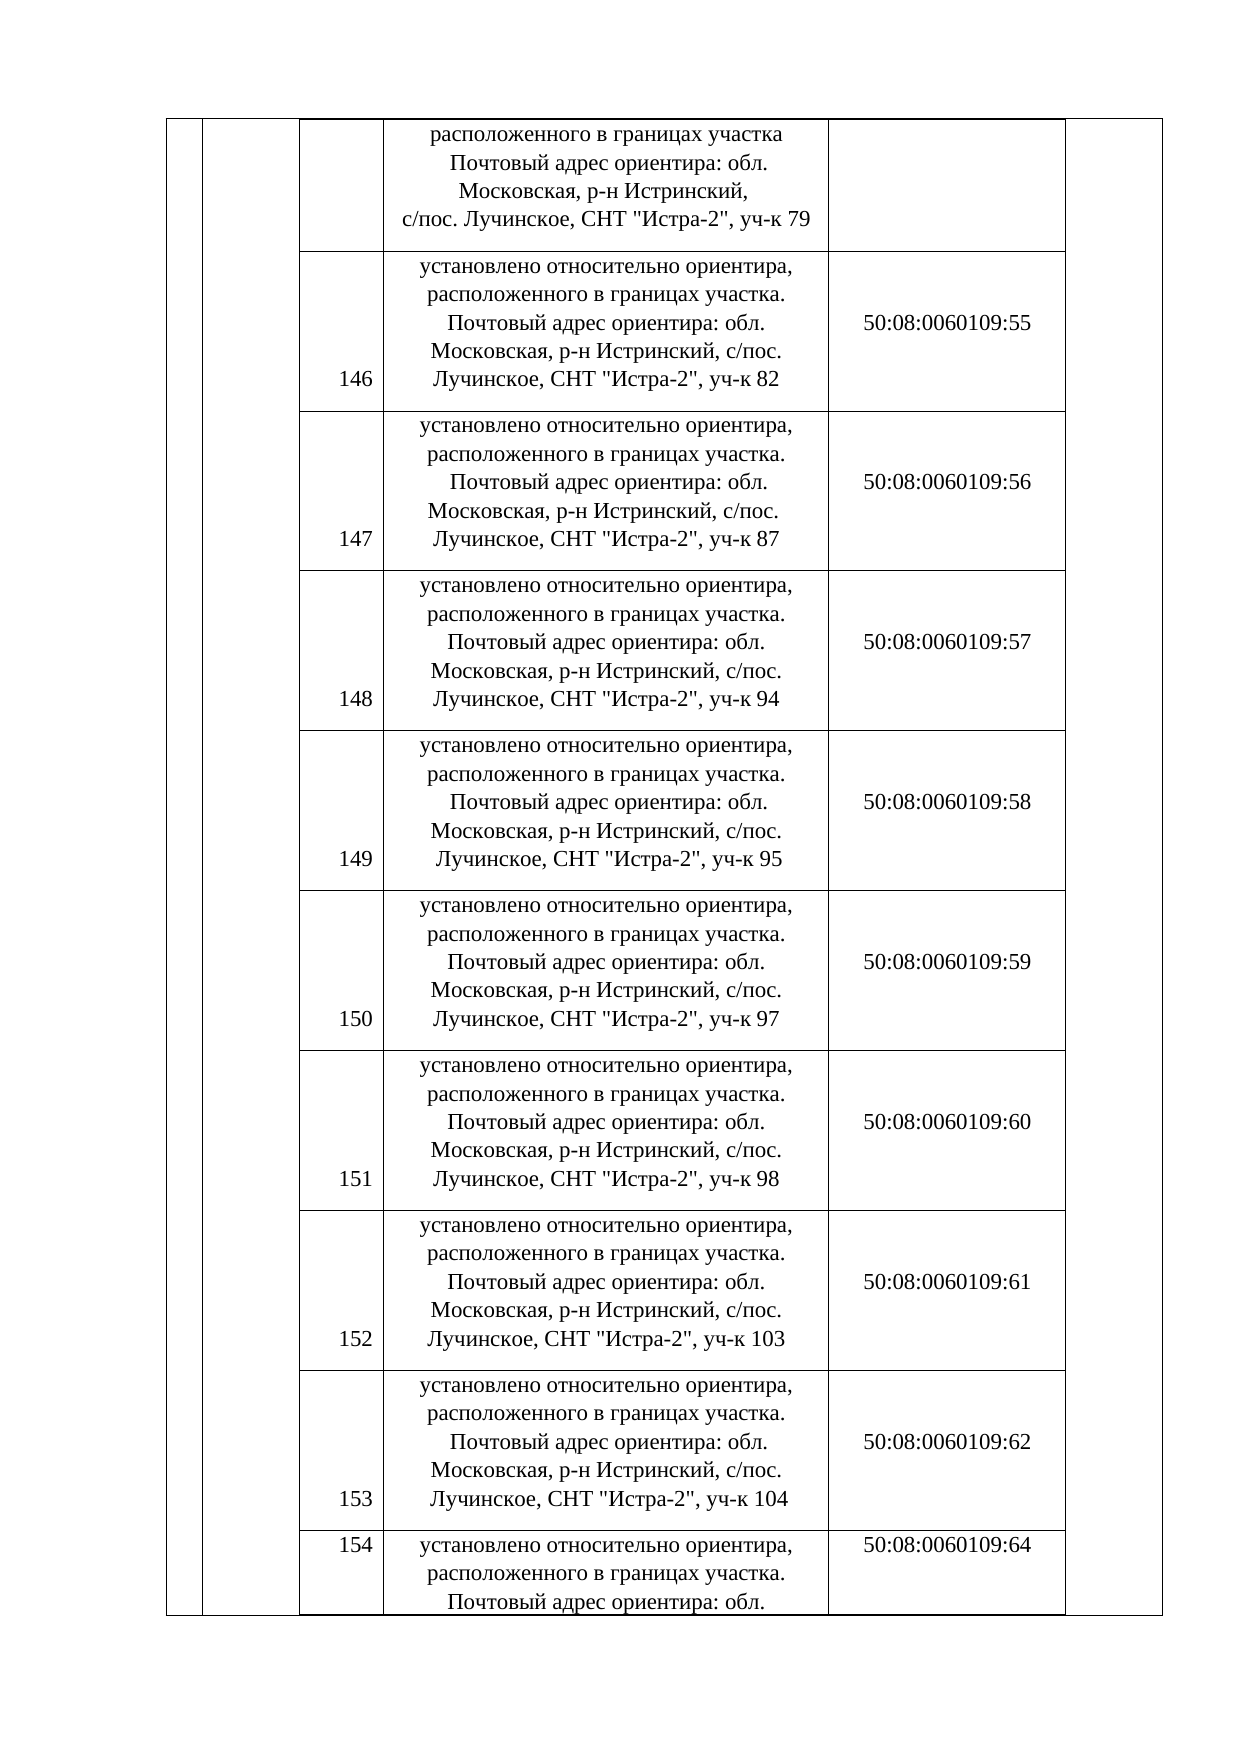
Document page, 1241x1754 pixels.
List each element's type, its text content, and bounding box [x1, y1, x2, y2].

table_cell [384, 1531, 828, 1614]
table_cell [300, 252, 383, 411]
table_cell [829, 1051, 1065, 1210]
table_cell [300, 571, 383, 730]
table_cell [384, 252, 828, 411]
table_cell [203, 119, 299, 1615]
table_cell [300, 1211, 383, 1370]
table_cell [300, 412, 383, 570]
table_cell [300, 1531, 383, 1614]
table_cell [829, 1211, 1065, 1370]
table_cell [384, 1051, 828, 1210]
table_cell [384, 731, 828, 890]
table_cell [829, 731, 1065, 890]
table_cell [829, 120, 1065, 251]
table_cell [829, 891, 1065, 1050]
table_cell [384, 891, 828, 1050]
table_cell [300, 120, 383, 251]
table_cell [829, 571, 1065, 730]
table_cell [384, 1211, 828, 1370]
table_cell [300, 1371, 383, 1530]
table_cell [384, 120, 828, 251]
table_cell [384, 412, 828, 570]
table_cell [384, 571, 828, 730]
table_cell [829, 412, 1065, 570]
table_cell [829, 1371, 1065, 1530]
table_cell [829, 252, 1065, 411]
table_cell [1066, 119, 1162, 1615]
table_cell [300, 731, 383, 890]
table_cell [300, 891, 383, 1050]
table_cell 3 [167, 119, 202, 1615]
table_cell [829, 1531, 1065, 1614]
table_cell [384, 1371, 828, 1530]
table_cell [300, 1051, 383, 1210]
